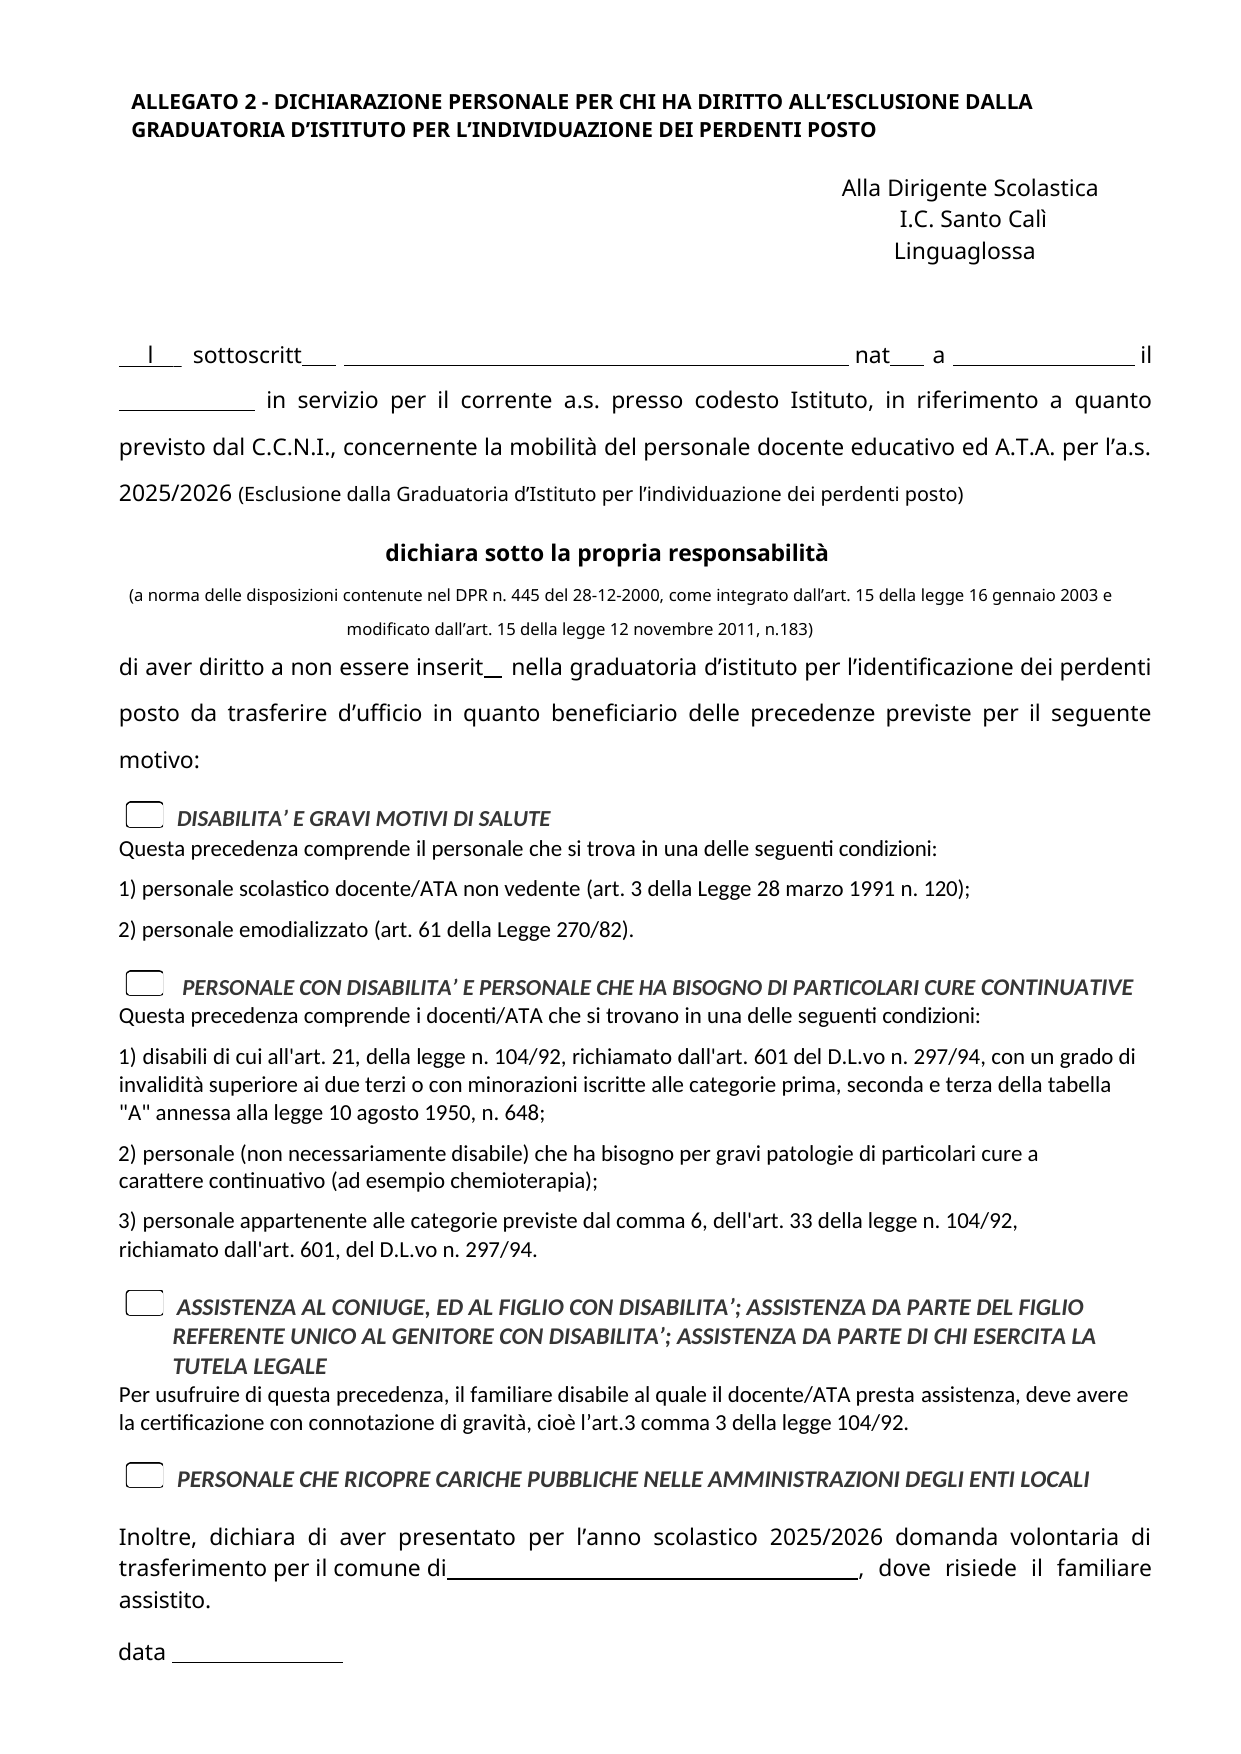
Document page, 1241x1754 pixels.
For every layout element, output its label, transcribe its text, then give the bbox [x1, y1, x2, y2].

text (a norma delle disposizioni contenute nel DPR n. 445 del 28-12-2000, come integrato dall’art. 15 della legge 16 gennaio 2003 e modificato dall’art. 15 della legge 12 novembre 2011, n.183) [129, 584, 1166, 640]
picture [125, 801, 164, 828]
text l sottoscritt nat a il [119, 339, 1166, 370]
subtitle PERSONALE CHE RICOPRE CARICHE PUBBLICHE NELLE AMMINISTRAZIONI DEGLI ENTI LOCALI [126, 1463, 1166, 1494]
text Inoltre, dichiara di aver presentato per l’anno scolastico 2025/2026 domanda volontaria di trasferimento per il comune di , dove risiede il familiare assistito. [119, 1521, 1152, 1615]
text di aver diritto a non essere inserit nella graduatoria d’istituto per l’identificazione dei perdenti posto da trasferire d’ufficio in quanto beneficiario delle precedenze previste per il seguente motivo: [119, 650, 1152, 775]
subtitle DISABILITA’ E GRAVI MOTIVI DI SALUTE [126, 802, 1166, 833]
subtitle ASSISTENZA AL CONIUGE, ED AL FIGLIO CON DISABILITA’; ASSISTENZA DA PARTE DEL FIGLIO REFERENTE UNICO AL GENITORE CON DISABILITA’; ASSISTENZA DA PARTE DI CHI ESERCITA LA TUTELA LEGALE [126, 1290, 1141, 1380]
text dichiara sotto la propria responsabilità [385, 537, 1166, 568]
text Linguaglossa [659, 235, 1166, 266]
text I.C. Santo Calì [659, 203, 1166, 235]
picture [125, 1290, 164, 1316]
list personale (non necessariamente disabile) che ha bisogno per gravi patologie di particolari cure a carattere continuativo (ad esempio chemioterapia); [118, 1139, 1069, 1194]
text Alla Dirigente Scolastica [659, 172, 1166, 203]
picture [125, 970, 164, 996]
list personale scolastico docente/ATA non vedente (art. 3 della Legge 28 marzo 1991 n. 120); [118, 874, 1166, 902]
list personale appartenente alle categorie previste dal comma 6, dell'art. 33 della legge n. 104/92, richiamato dall'art. 601, del D.L.vo n. 297/94. [118, 1207, 1048, 1263]
list disabili di cui all'art. 21, della legge n. 104/92, richiamato dall'art. 601 del D.L.vo n. 297/94, con un grado di invalidità superiore ai due terzi o con minorazioni iscritte alle categorie prima, seconda e terza della tabella "A" annessa alla legge 10 agosto 1950, n. 648; [118, 1042, 1136, 1126]
subtitle PERSONALE CON DISABILITA’ E PERSONALE CHE HA BISOGNO DI PARTICOLARI CURE CONTINUATIVE [126, 970, 1166, 1002]
picture [125, 1462, 164, 1488]
text data [118, 1636, 1166, 1667]
list personale emodializzato (art. 61 della Legge 270/82). [118, 915, 1166, 943]
text ALLEGATO 2 - DICHIARAZIONE PERSONALE PER CHI HA DIRITTO ALL’ESCLUSIONE DALLA GRADUATORIA D’ISTITUTO PER L’INDIVIDUAZIONE DEI PERDENTI POSTO [131, 87, 1166, 144]
text Questa precedenza comprende i docenti/ATA che si trovano in una delle seguenti condizioni: [119, 1002, 1166, 1030]
text in servizio per il corrente a.s. presso codesto Istituto, in riferimento a quanto previsto dal C.C.N.I., concernente la mobilità del personale docente educativo ed A.T.A. per l’a.s. 2025/2026 (Esclusione dalla Graduatoria d’Istituto per l’individuazione dei perdenti posto) [119, 384, 1152, 508]
text Per usufruire di questa precedenza, il familiare disabile al quale il docente/ATA presta assistenza, deve avere la certificazione con connotazione di gravità, cioè l’art.3 comma 3 della legge 104/92. [119, 1380, 1141, 1436]
text Questa precedenza comprende il personale che si trova in una delle seguenti condizioni: [119, 834, 1166, 862]
